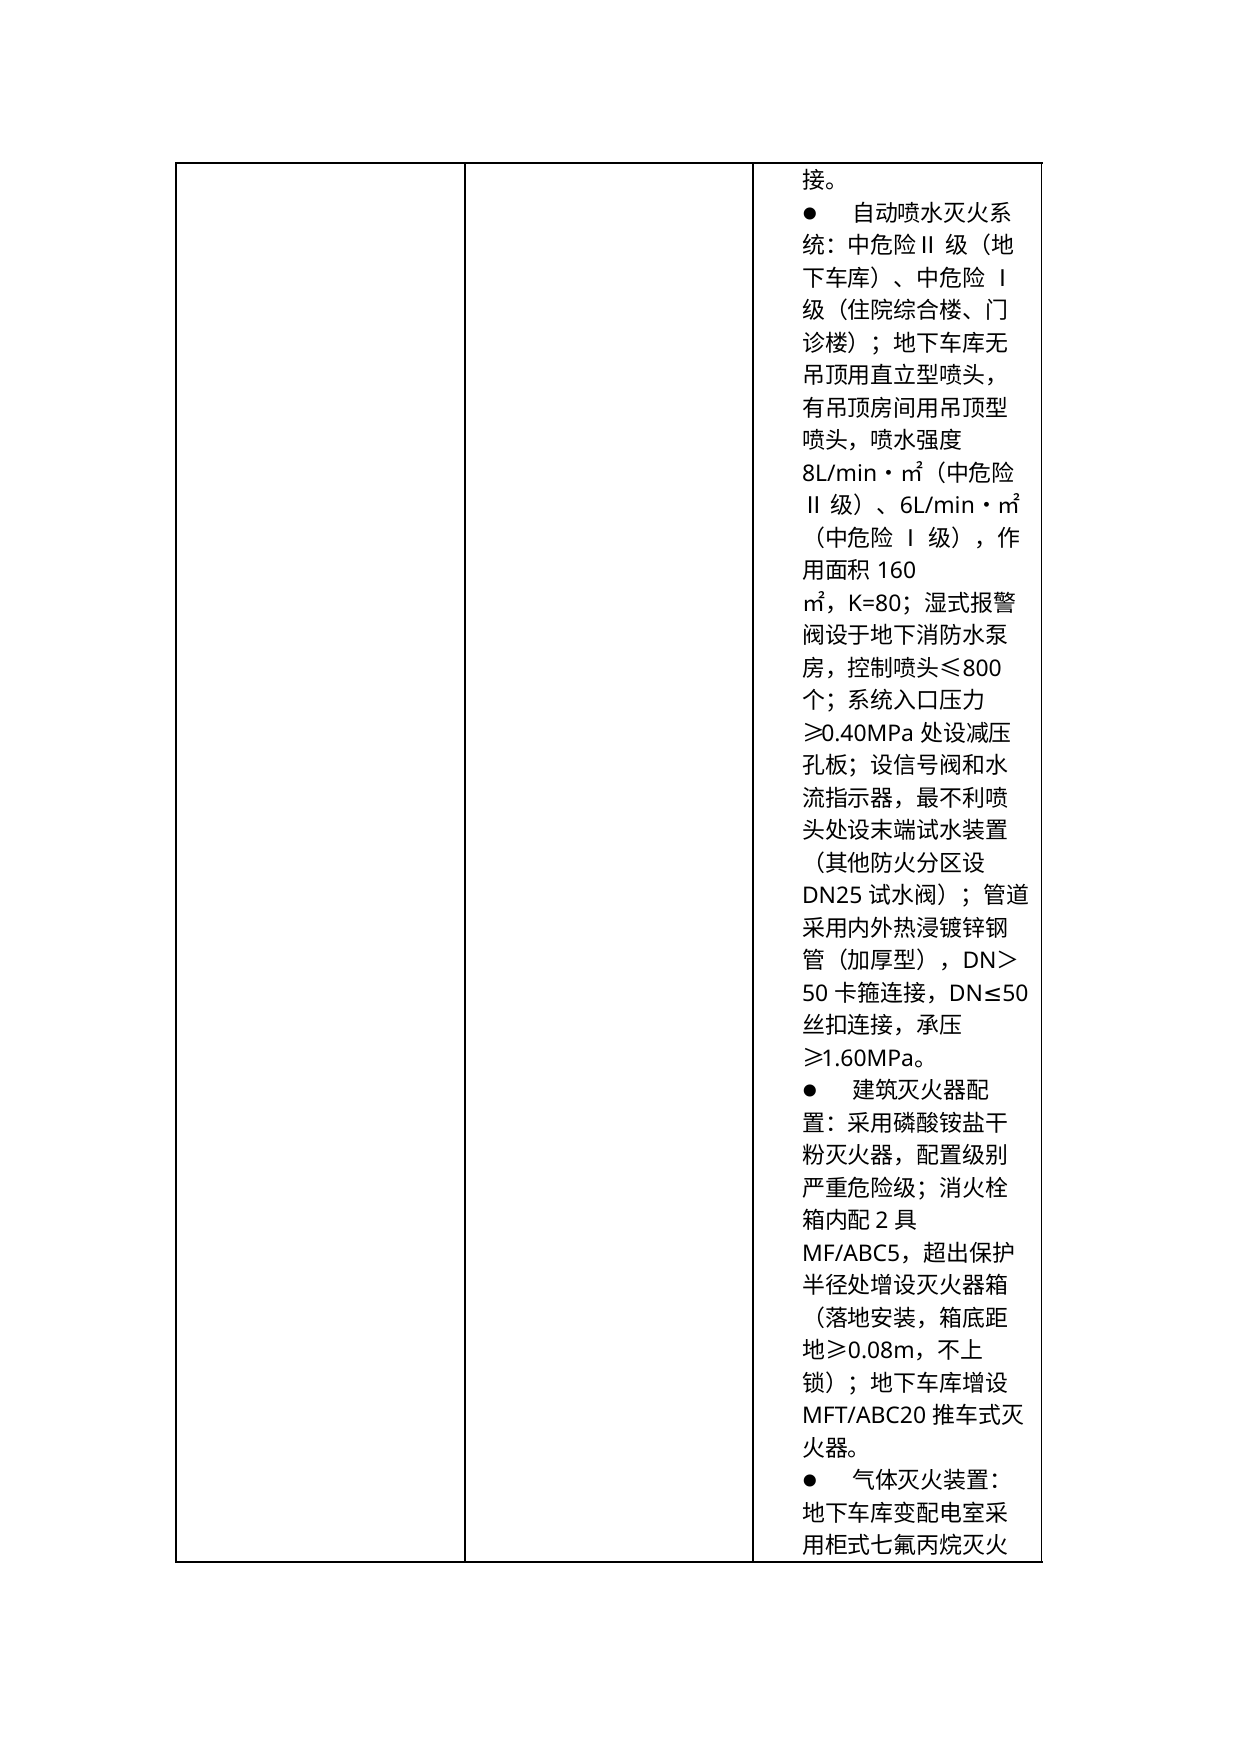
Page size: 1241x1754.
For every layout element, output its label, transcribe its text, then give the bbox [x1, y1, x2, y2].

table_cell 1 [177, 164, 464, 1561]
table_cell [754, 164, 1041, 1561]
table_cell [466, 164, 752, 1561]
